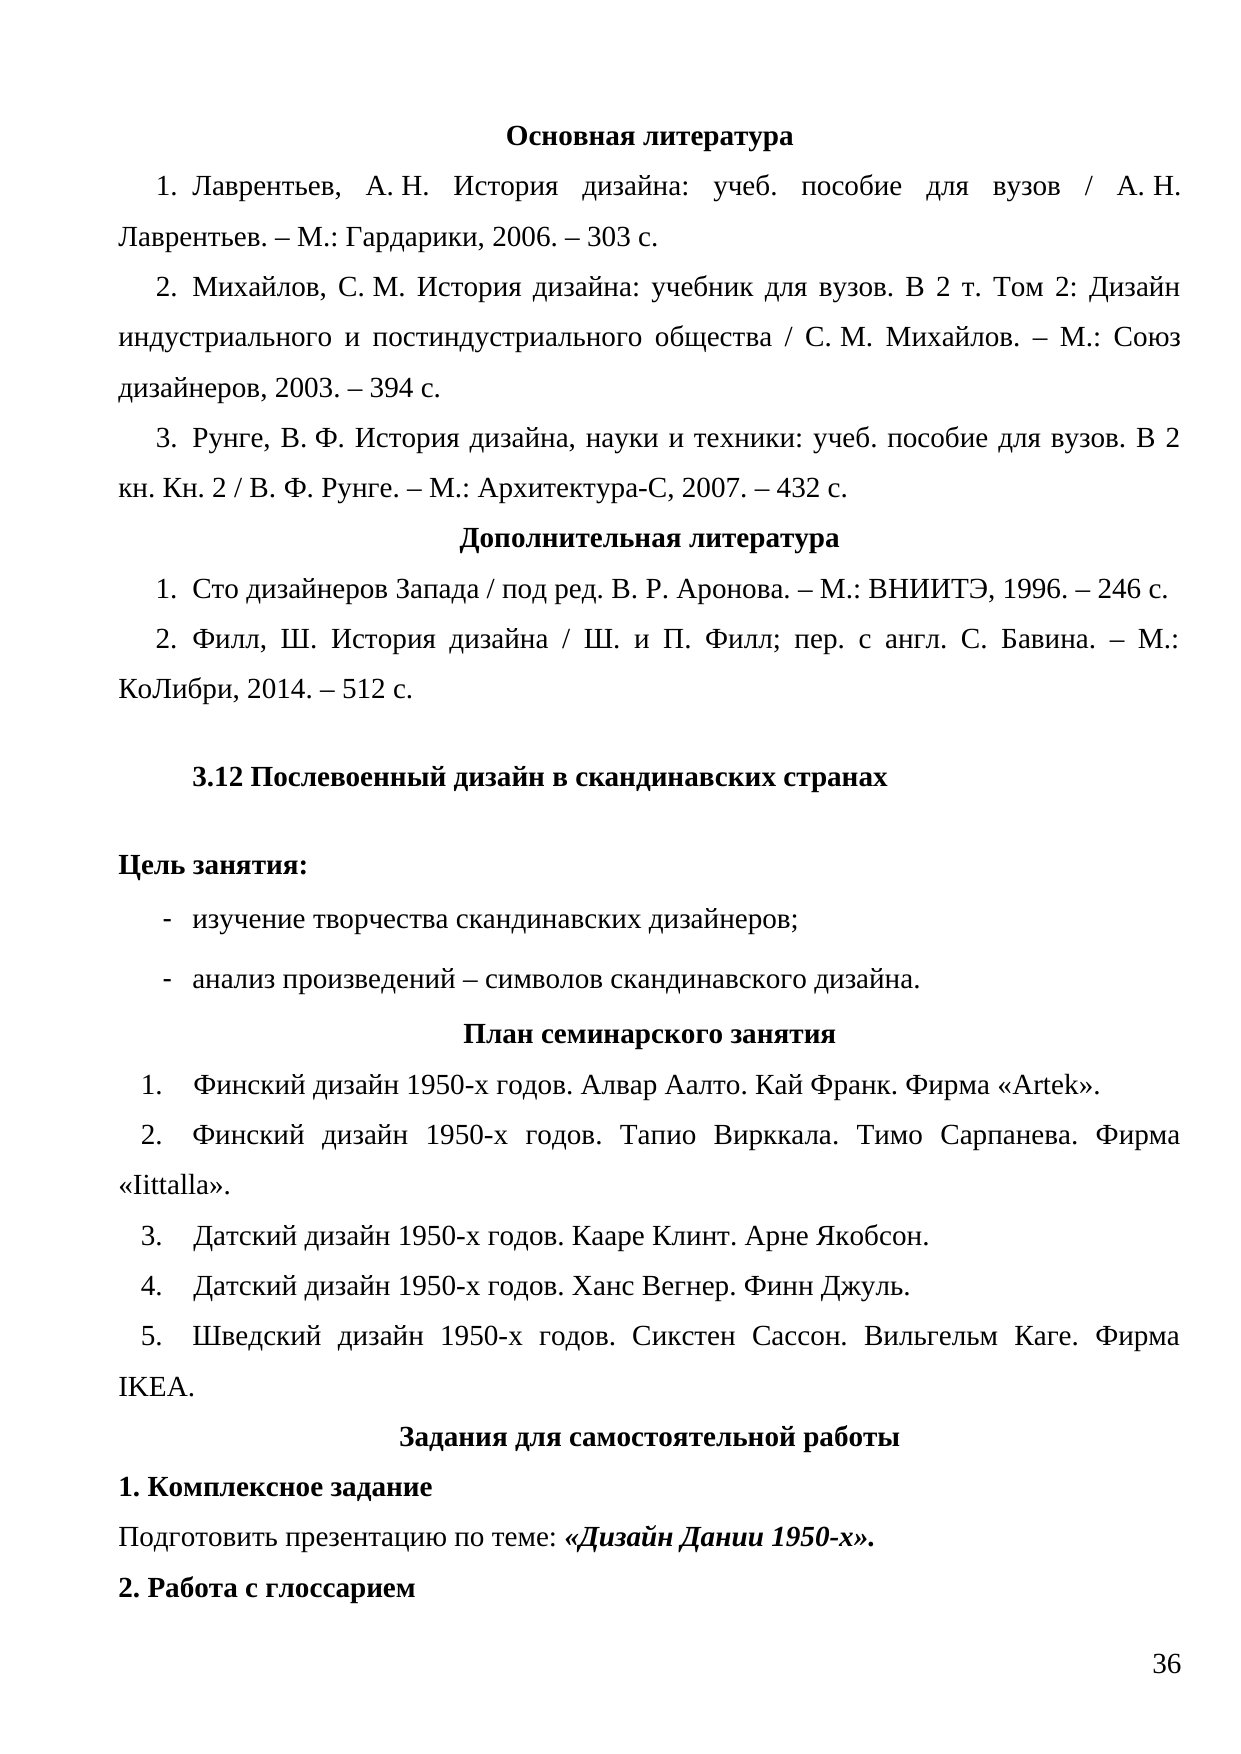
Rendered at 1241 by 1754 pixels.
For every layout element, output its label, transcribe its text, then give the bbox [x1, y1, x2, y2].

text 3.12 Послевоенный дизайн в скандинавских странах [192, 759, 1181, 793]
list Шведский дизайн 1950-х годов. Сикстен Сассон. Вильгельм Каге. Фирма IKEA. [118, 1318, 1181, 1402]
list Датский дизайн 1950-х годов. Кааре Клинт. Арне Якобсон. [162, 1218, 1181, 1251]
list Датский дизайн 1950-х годов. Ханс Вегнер. Финн Джуль. [162, 1268, 1181, 1302]
list анализ произведений – символов скандинавского дизайна. [118, 957, 1181, 997]
list Финский дизайн 1950-х годов. Тапио Вирккала. Тимо Сарпанева. Фирма «Iittalla». [118, 1117, 1181, 1201]
text Задания для самостоятельной работы [118, 1419, 1181, 1452]
list изучение творчества скандинавских дизайнеров; [118, 897, 1181, 937]
text Цель занятия: [118, 847, 1181, 881]
list Финский дизайн 1950-х годов. Алвар Аалто. Кай Франк. Фирма «Artek». [162, 1067, 1181, 1100]
text План семинарского занятия [118, 1016, 1181, 1050]
text 2. Работа с глоссарием [118, 1570, 1181, 1603]
text Подготовить презентацию по теме: «Дизайн Дании 1950-х». [118, 1519, 1181, 1553]
list Лаврентьев, А. Н. История дизайна: учеб. пособие для вузов / А. Н. Лаврентьев. – М.: Гардарики, 2006. – 303 с. [118, 168, 1181, 252]
list Филл, Ш. История дизайна / Ш. и П. Филл; пер. с англ. С. Бавина. – М.: КоЛибри, 2014. – 512 с. [118, 621, 1181, 705]
text Дополнительная литература [118, 521, 1181, 554]
text 1. Комплексное задание [118, 1469, 1181, 1503]
list Михайлов, С. М. История дизайна: учебник для вузов. В 2 т. Том 2: Дизайн индустриального и постиндустриального общества / С. М. Михайлов. – М.: Союз дизайнеров, 2003. – 394 с. [118, 269, 1181, 403]
list Сто дизайнеров Запада / под ред. В. Р. Аронова. – М.: ВНИИТЭ, 1996. – 246 с. [177, 571, 1181, 604]
text Основная литература [118, 118, 1181, 152]
list Рунге, В. Ф. История дизайна, науки и техники: учеб. пособие для вузов. В 2 кн. Кн. 2 / В. Ф. Рунге. – М.: Архитектура-С, 2007. – 432 с. [118, 420, 1181, 504]
